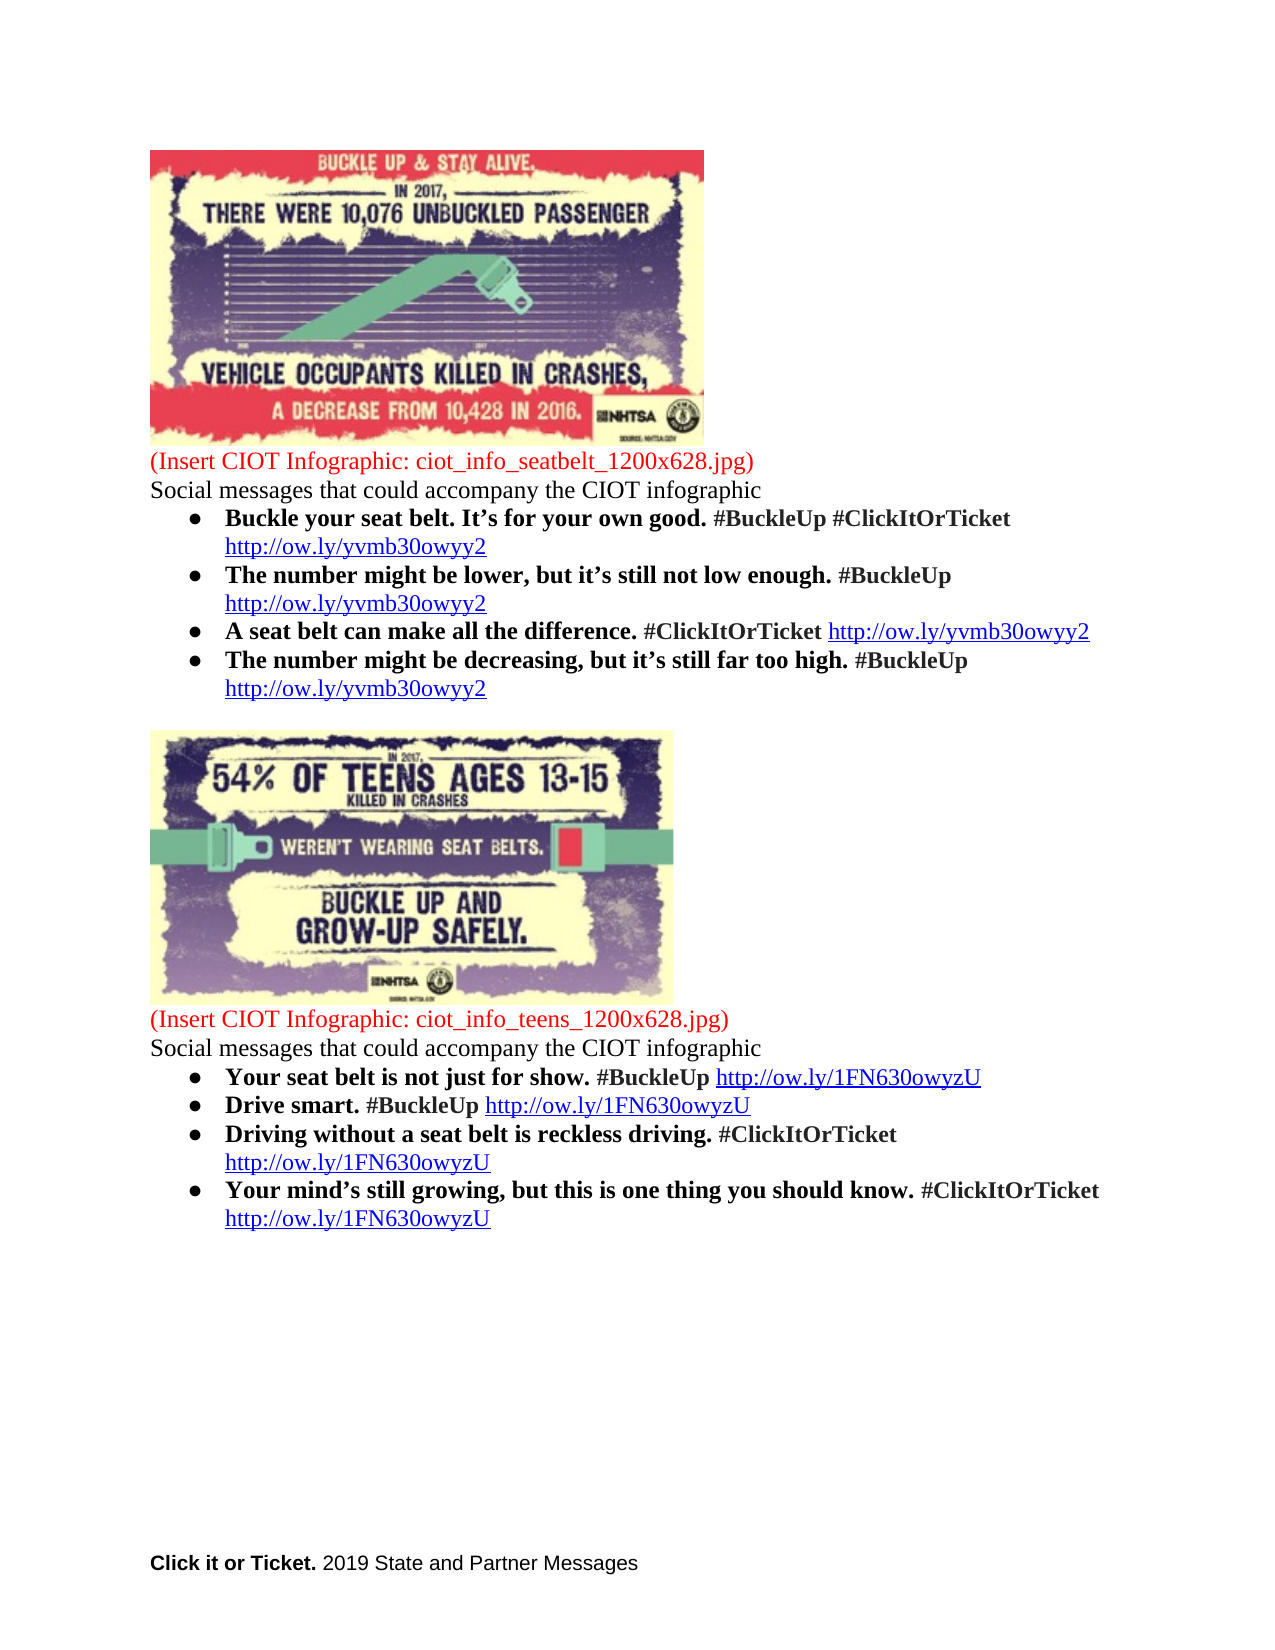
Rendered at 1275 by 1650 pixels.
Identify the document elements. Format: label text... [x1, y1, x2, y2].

text (Insert CIOT Infographic: ciot_info_seatbelt_1200x628.jpg) [150, 446, 1125, 475]
list Drive smart. #BuckleUp http://ow.ly/1FN630owyzU [187, 1090, 1125, 1119]
list Your seat belt is not just for show. #BuckleUp http://ow.ly/1FN630owyzU [187, 1062, 1125, 1090]
list Your mind’s still growing, but this is one thing you should know. #ClickItOrTicket http://ow.ly/1FN630owyzU [187, 1176, 1125, 1232]
list Buckle your seat belt. It’s for your own good. #BuckleUp #ClickItOrTicket http://ow.ly/yvmb30owyy2 [187, 503, 1125, 560]
list The number might be decreasing, but it’s still far too high. #BuckleUp http://ow.ly/yvmb30owyy2 [187, 645, 1125, 701]
text (Insert CIOT Infographic: ciot_info_teens_1200x628.jpg) [150, 1004, 1125, 1033]
list The number might be lower, but it’s still not low enough. #BuckleUp http://ow.ly/yvmb30owyy2 [187, 560, 1125, 616]
picture [150, 150, 704, 446]
text Social messages that could accompany the CIOT infographic [150, 475, 1125, 503]
list Driving without a seat belt is reckless driving. #ClickItOrTicket http://ow.ly/1FN630owyzU [187, 1119, 1125, 1176]
list A seat belt can make all the difference. #ClickItOrTicket http://ow.ly/yvmb30owyy2 [187, 616, 1125, 645]
text Social messages that could accompany the CIOT infographic [150, 1033, 1125, 1062]
picture [150, 730, 674, 1005]
